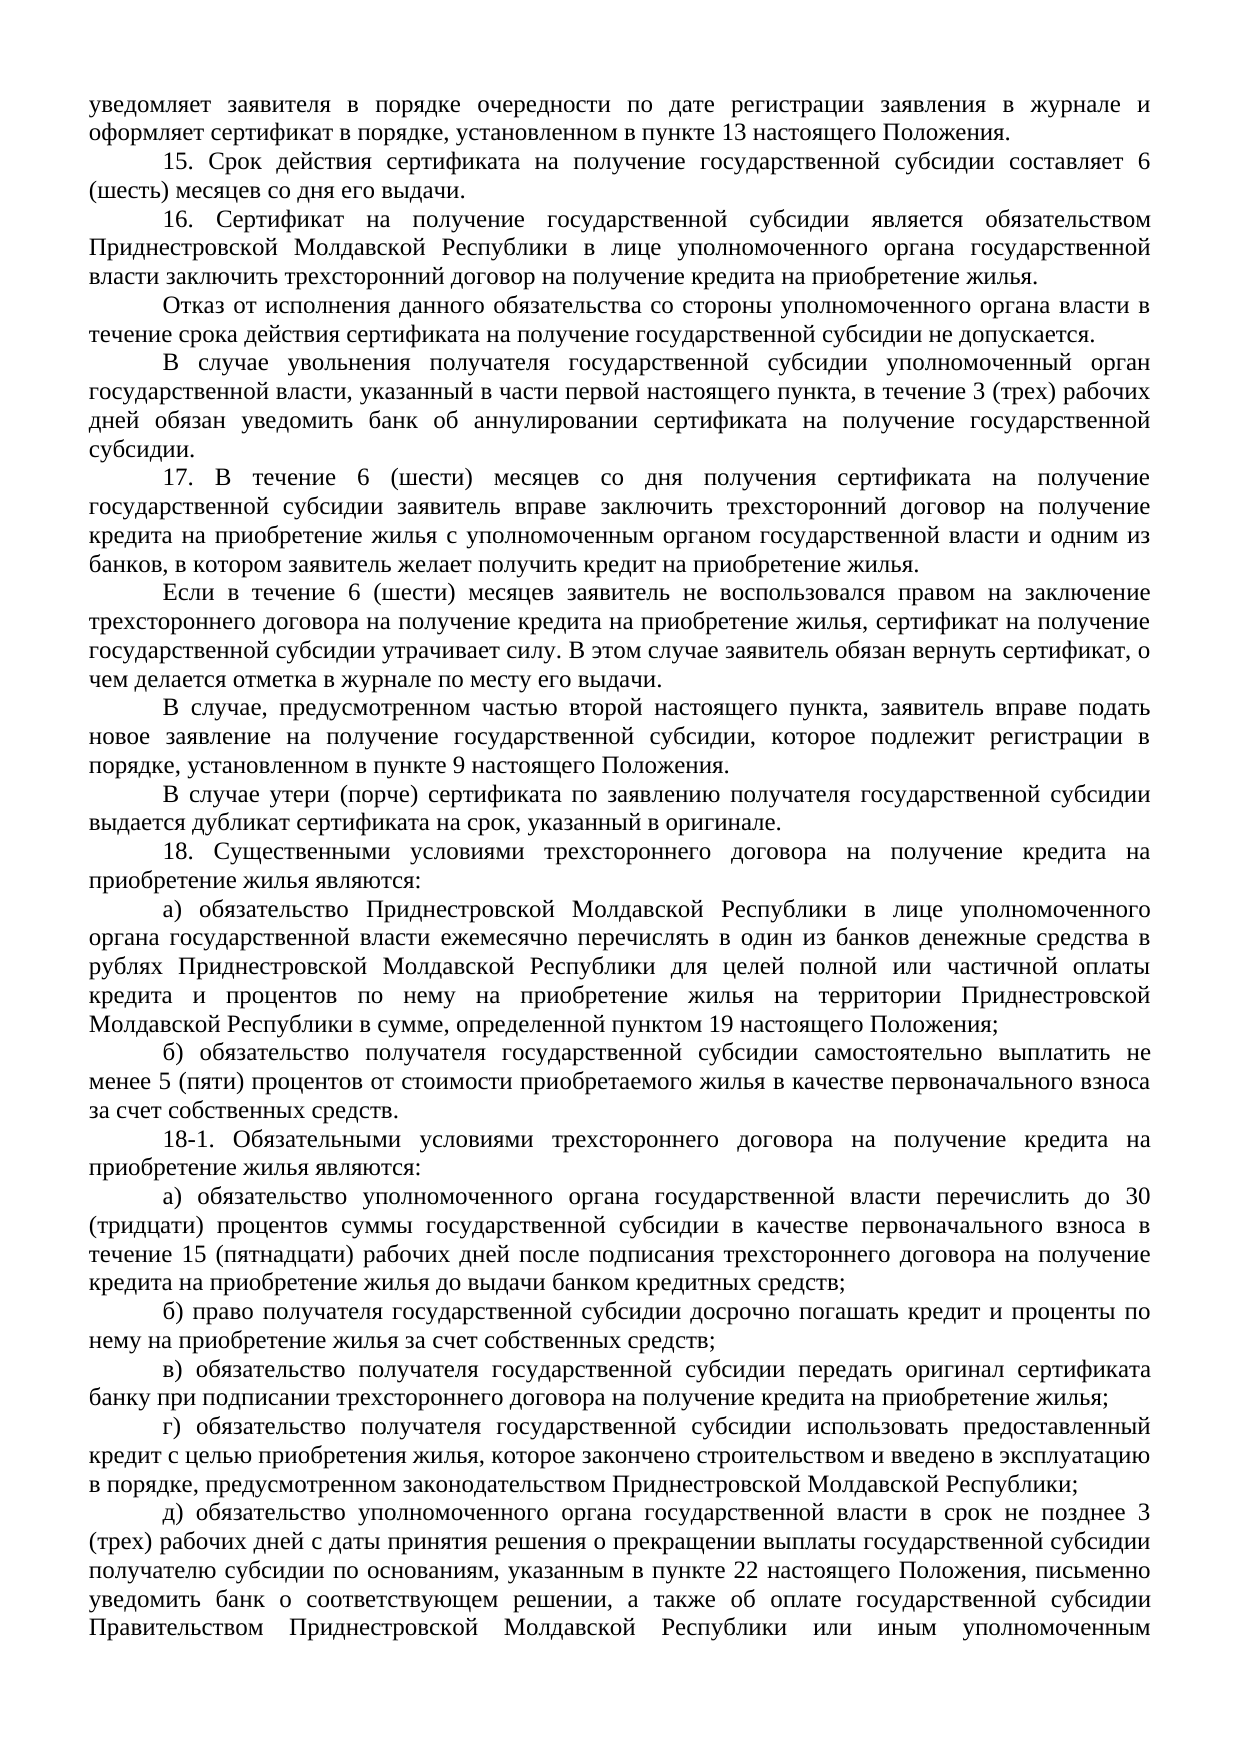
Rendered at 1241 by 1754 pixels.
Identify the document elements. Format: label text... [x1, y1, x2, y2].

text 15. Срок действия сертификата на получение государственной субсидии составляет 6 (шесть) месяцев со дня его выдачи. [89, 146, 1152, 204]
text 17. В течение 6 (шести) месяцев со дня получения сертификата на получение государственной субсидии заявитель вправе заключить трехсторонний договор на получение кредита на приобретение жилья с уполномоченным органом государственной власти и одним из банков, в котором заявитель желает получить кредит на приобретение жилья. [89, 462, 1152, 577]
text В случае, предусмотренном частью второй настоящего пункта, заявитель вправе подать новое заявление на получение государственной субсидии, которое подлежит регистрации в порядке, установленном в пункте 9 настоящего Положения. [89, 692, 1152, 779]
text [89, 1497, 1152, 1641]
text В случае утери (порче) сертификата по заявлению получателя государственной субсидии выдается дубликат сертификата на срок, указанный в оригинале. [89, 779, 1152, 836]
text В случае увольнения получателя государственной субсидии уполномоченный орган государственной власти, указанный в части первой настоящего пункта, в течение 3 (трех) рабочих дней обязан уведомить банк об аннулировании сертификата на получение государственной субсидии. [89, 347, 1152, 462]
text 18. Существенными условиями трехстороннего договора на получение кредита на приобретение жилья являются: [89, 836, 1152, 894]
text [89, 89, 1152, 146]
text б) обязательство получателя государственной субсидии самостоятельно выплатить не менее 5 (пяти) процентов от стоимости приобретаемого жилья в качестве первоначального взноса за счет собственных средств. [89, 1037, 1152, 1124]
text в) обязательство получателя государственной субсидии передать оригинал сертификата банку при подписании трехстороннего договора на получение кредита на приобретение жилья; [89, 1354, 1152, 1411]
text а) обязательство уполномоченного органа государственной власти перечислить до 30 (тридцати) процентов суммы государственной субсидии в качестве первоначального взноса в течение 15 (пятнадцати) рабочих дней после подписания трехстороннего договора на получение кредита на приобретение жилья до выдачи банком кредитных средств; [89, 1181, 1152, 1296]
text Отказ от исполнения данного обязательства со стороны уполномоченного органа власти в течение срока действия сертификата на получение государственной субсидии не допускается. [89, 290, 1152, 347]
text Если в течение 6 (шести) месяцев заявитель не воспользовался правом на заключение трехстороннего договора на получение кредита на приобретение жилья, сертификат на получение государственной субсидии утрачивает силу. В этом случае заявитель обязан вернуть сертификат, о чем делается отметка в журнале по месту его выдачи. [89, 577, 1152, 692]
text 18-1. Обязательными условиями трехстороннего договора на получение кредита на приобретение жилья являются: [89, 1124, 1152, 1181]
text а) обязательство Приднестровской Молдавской Республики в лице уполномоченного органа государственной власти ежемесячно перечислять в один из банков денежные средства в рублях Приднестровской Молдавской Республики для целей полной или частичной оплаты кредита и процентов по нему на приобретение жилья на территории Приднестровской Молдавской Республики в сумме, определенной пунктом 19 настоящего Положения; [89, 894, 1152, 1037]
text б) право получателя государственной субсидии досрочно погашать кредит и проценты по нему на приобретение жилья за счет собственных средств; [89, 1296, 1152, 1354]
text 16. Сертификат на получение государственной субсидии является обязательством Приднестровской Молдавской Республики в лице уполномоченного органа государственной власти заключить трехсторонний договор на получение кредита на приобретение жилья. [89, 204, 1152, 290]
text г) обязательство получателя государственной субсидии использовать предоставленный кредит с целью приобретения жилья, которое закончено строительством и введено в эксплуатацию в порядке, предусмотренном законодательством Приднестровской Молдавской Республики; [89, 1411, 1152, 1497]
